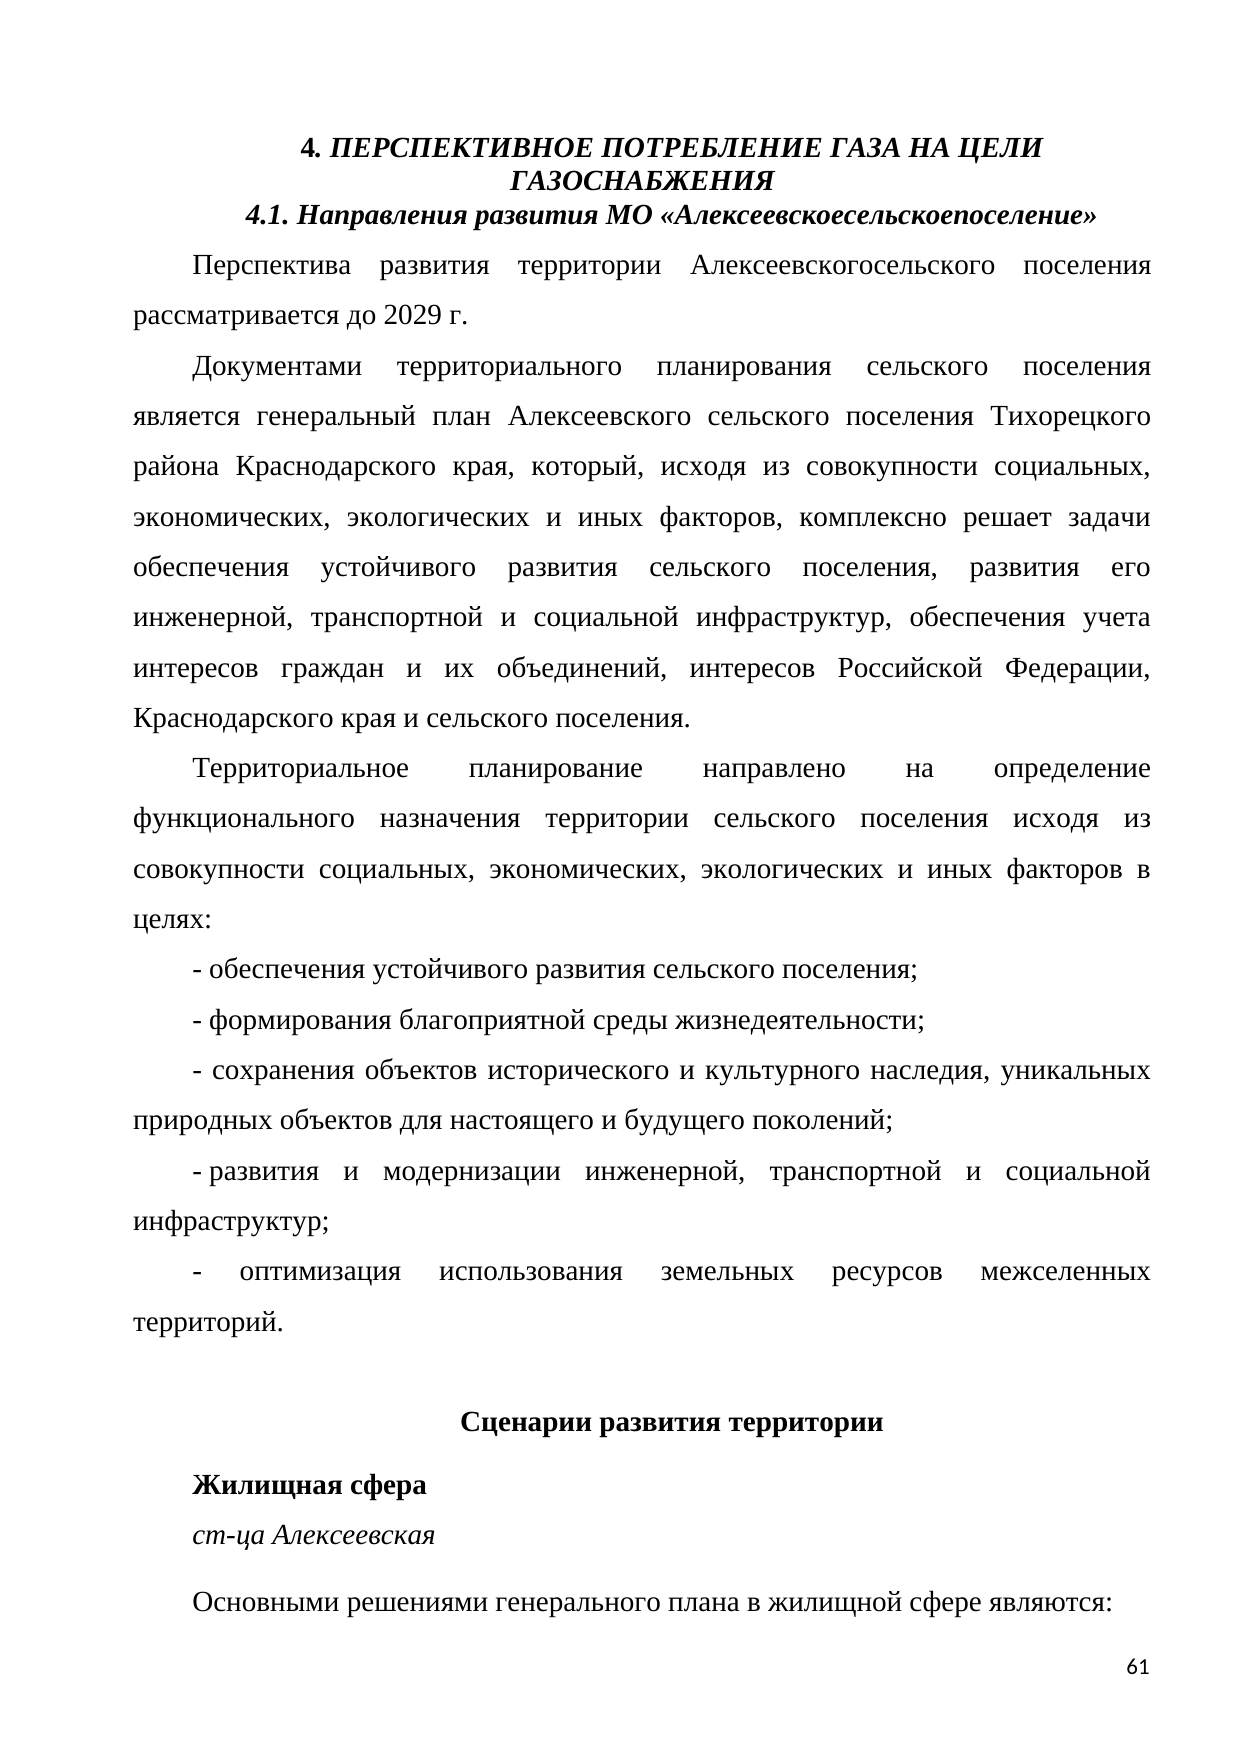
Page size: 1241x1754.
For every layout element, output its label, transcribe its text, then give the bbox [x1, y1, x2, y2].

text Основными решениями генерального плана в жилищной сфере являются: [133, 1584, 1152, 1618]
list Жилищная сфера [133, 1467, 1152, 1501]
text 4. ПЕРСПЕКТИВНОЕ ПОТРЕБЛЕНИЕ ГАЗА НА ЦЕЛИ ГАЗОСНАБЖЕНИЯ [133, 130, 1152, 197]
text - формирования благоприятной среды жизнедеятельности; [133, 1002, 1152, 1035]
text - обеспечения устойчивого развития сельского поселения; [133, 952, 1152, 985]
text 4.1. Направления развития МО «Алексеевскоесельскоепоселение» [133, 197, 1152, 230]
text - развития и модернизации инженерной, транспортной и социальной инфраструктур; [133, 1153, 1152, 1237]
text ст-ца Алексеевская [133, 1517, 1152, 1551]
text Документами территориального планирования сельского поселения является генеральный план Алексеевского сельского поселения Тихорецкого района Краснодарского края, который, исходя из совокупности социальных, экономических, экологических и иных факторов, комплексно решает задачи обеспечения устойчивого развития сельского поселения, развития его инженерной, транспортной и социальной инфраструктур, обеспечения учета интересов граждан и их объединений, интересов Российской Федерации, Краснодарского края и сельского поселения. [133, 348, 1152, 733]
text - оптимизация использования земельных ресурсов межселенных территорий. [133, 1253, 1152, 1337]
text Перспектива развития территории Алексеевскогосельского поселения рассматривается до 2029 г. [133, 247, 1152, 331]
text - сохранения объектов исторического и культурного наследия, уникальных природных объектов для настоящего и будущего поколений; [133, 1052, 1152, 1136]
text Сценарии развития территории [133, 1404, 1152, 1438]
text Территориальное планирование направлено на определение функционального назначения территории сельского поселения исходя из совокупности социальных, экономических, экологических и иных факторов в целях: [133, 750, 1152, 935]
